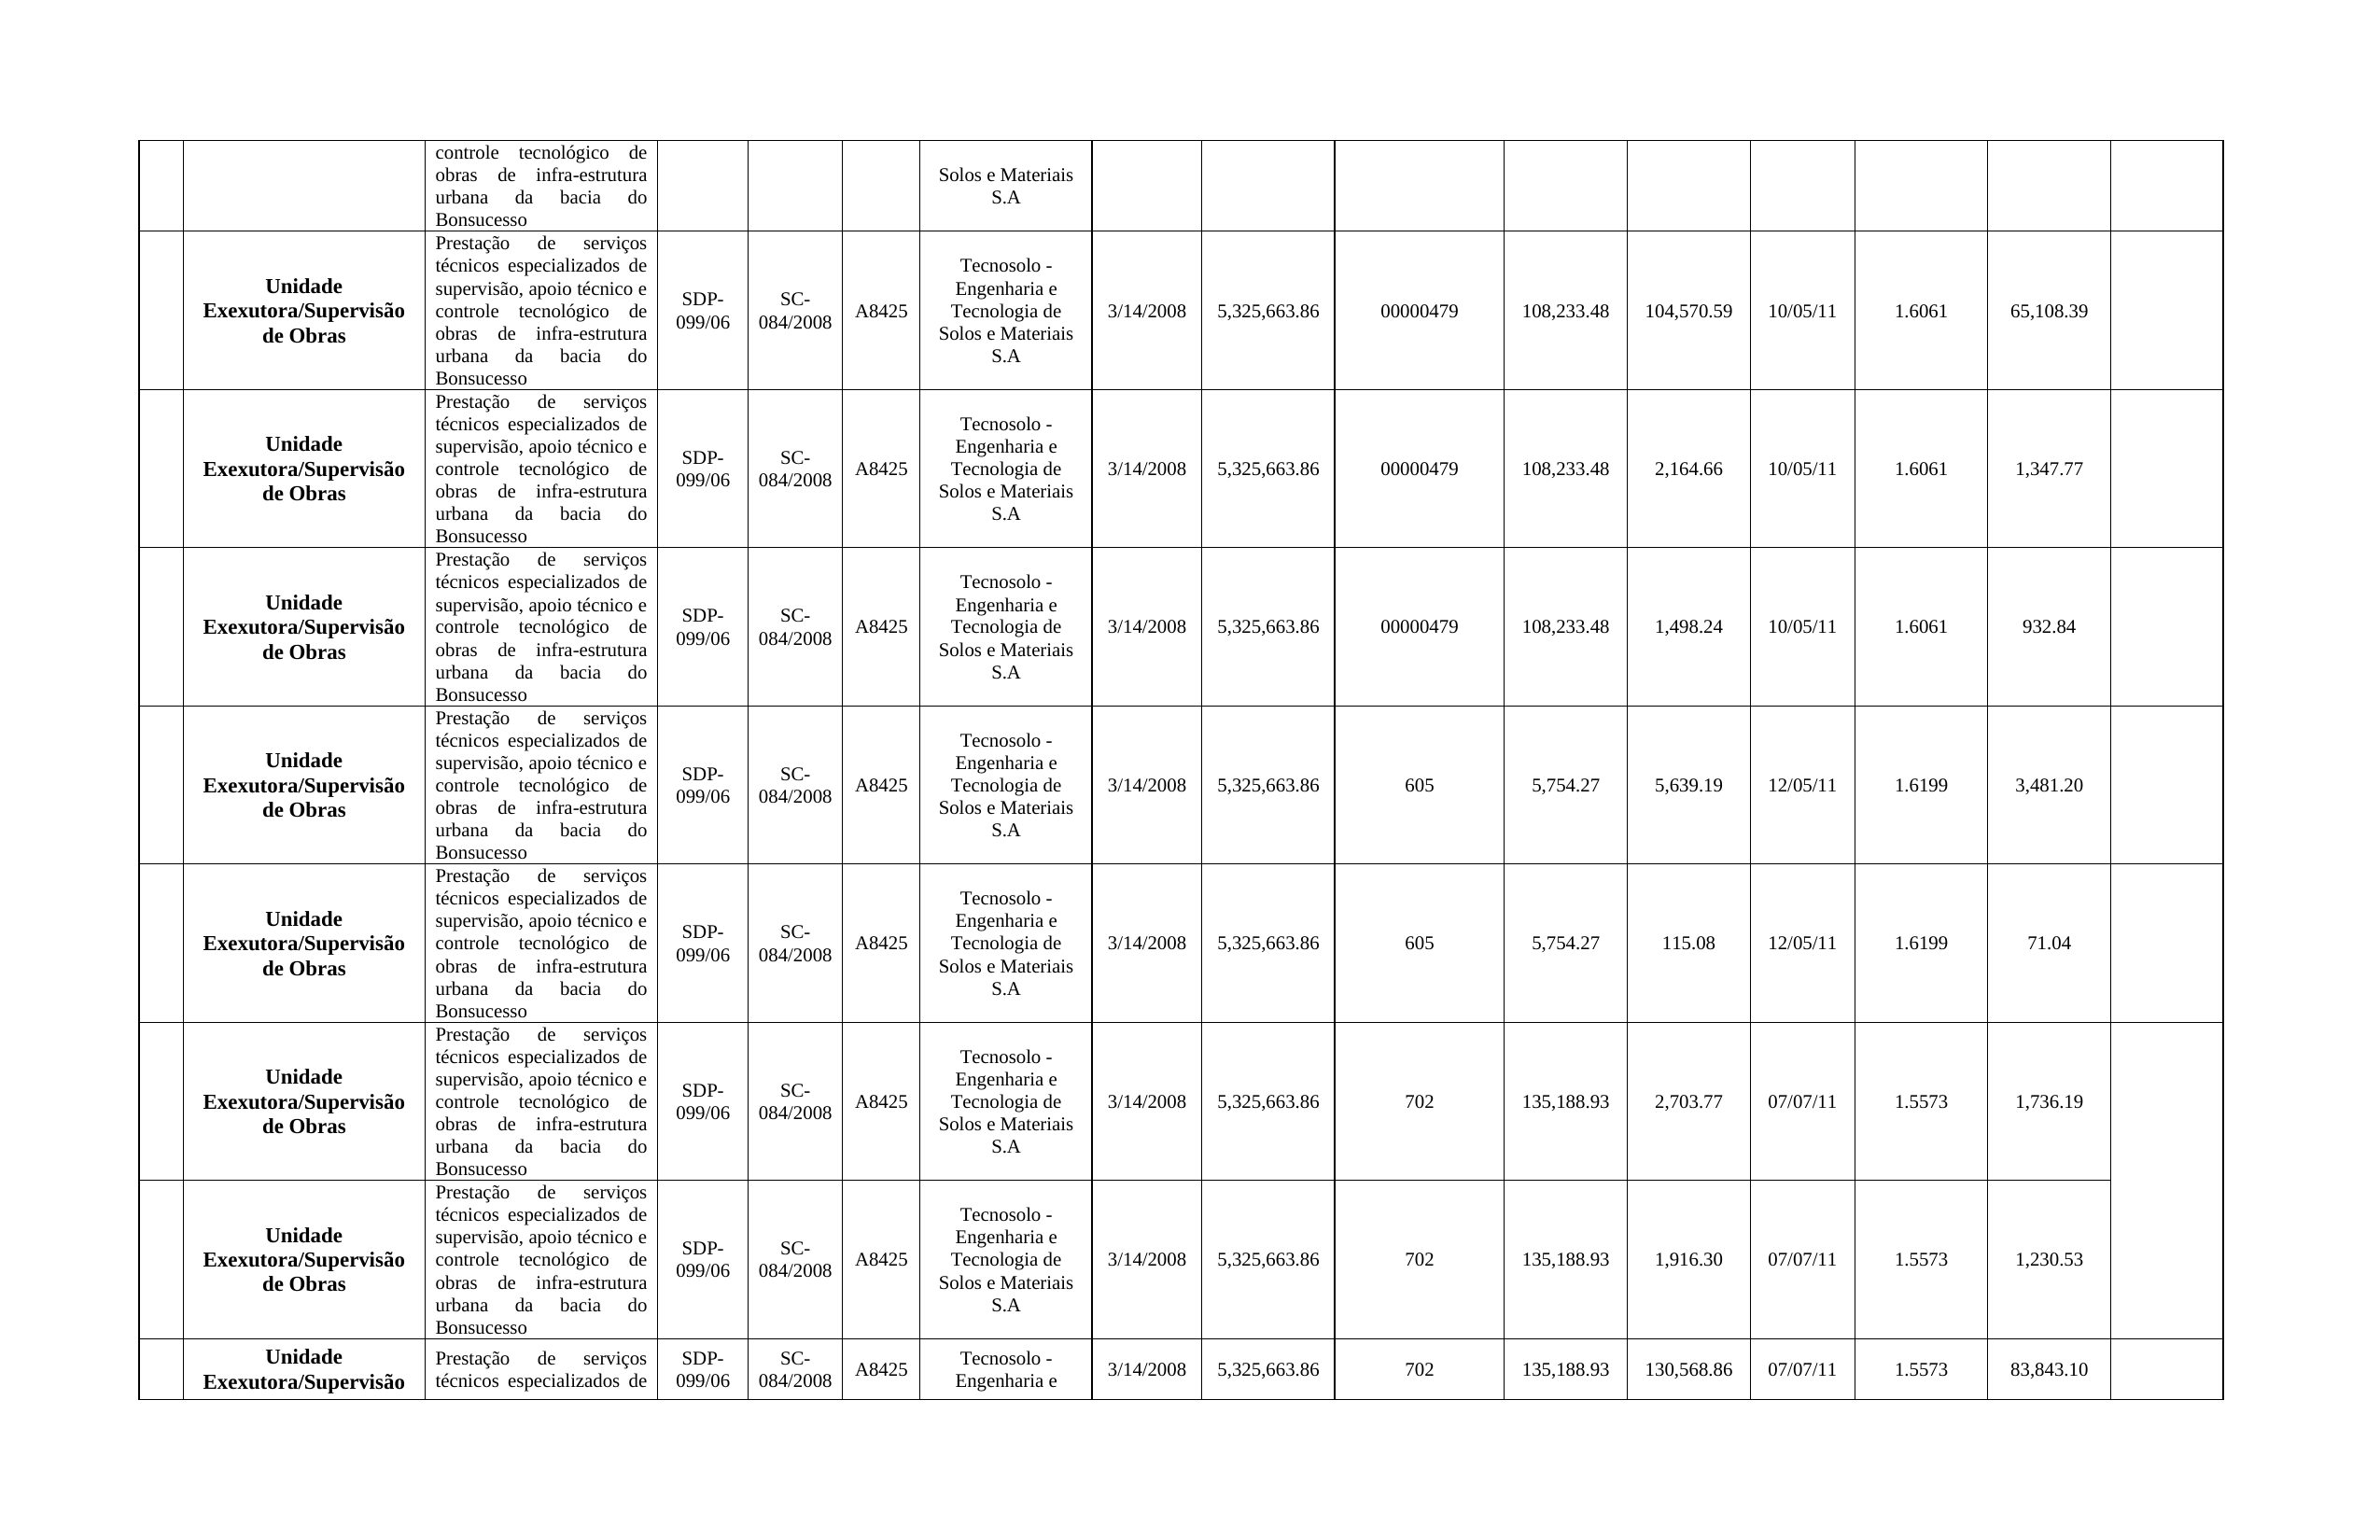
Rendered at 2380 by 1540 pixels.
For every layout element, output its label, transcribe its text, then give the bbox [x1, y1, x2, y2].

table_cell 3/14/2008 [1093, 864, 1201, 1022]
table_cell SC-084/2008 [749, 707, 842, 863]
table_cell Unidade Exexutora/Supervisão de Obras [184, 1023, 425, 1180]
table_cell 108,233.48 [1505, 231, 1627, 389]
table_cell [140, 231, 183, 389]
table_cell Tecnosolo - Engenharia e Tecnologia de Solos e Materiais S.A [920, 231, 1091, 389]
table_cell 5,639.19 [1628, 707, 1750, 863]
table_cell 83,843.10 [1988, 1339, 2110, 1399]
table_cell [426, 1339, 657, 1399]
table_cell 2,703.77 [1628, 1023, 1750, 1180]
table_cell 5,325,663.86 [1202, 548, 1334, 706]
table_cell 07/07/11 [1751, 1023, 1855, 1180]
table_cell A8425 [843, 1181, 919, 1338]
table_cell SDP-099/06 [658, 1023, 748, 1180]
table_cell Tecnosolo - Engenharia e Tecnologia de Solos e Materiais S.A [920, 548, 1091, 706]
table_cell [184, 141, 425, 231]
table_cell 5,754.27 [1505, 707, 1627, 863]
table_cell 3/14/2008 [1093, 390, 1201, 547]
table_cell 1,347.77 [1988, 390, 2110, 547]
table_cell 3/14/2008 [1093, 1181, 1201, 1338]
table_cell 71.04 [1988, 864, 2110, 1022]
table_cell 1,230.53 [1988, 1181, 2110, 1338]
table_cell 702 [1336, 1181, 1504, 1338]
table_cell [2111, 1023, 2222, 1180]
table_cell 1.6061 [1855, 548, 1987, 706]
table_cell A8425 [843, 141, 919, 231]
table_cell 5,325,663.86 [1202, 1181, 1334, 1338]
table_cell [140, 1339, 183, 1399]
table_cell SC-084/2008 [749, 1181, 842, 1338]
table_cell A8425 [843, 548, 919, 706]
table_cell SDP-099/06 [658, 864, 748, 1022]
table_cell 2,164.66 [1628, 390, 1750, 547]
table_cell Tecnosolo - Engenharia e Tecnologia de Solos e Materiais S.A [920, 707, 1091, 863]
table_cell 1,360.43 [1988, 141, 2110, 231]
table_cell 1.5573 [1855, 1339, 1987, 1399]
table_cell 135,188.93 [1505, 1181, 1627, 1338]
table_cell 3/14/2008 [1093, 1339, 1201, 1399]
table_cell 00000479 [1336, 390, 1504, 547]
table_cell 5,325,663.86 [1202, 141, 1334, 231]
table_cell 3/14/2008 [1093, 231, 1201, 389]
table_cell [2111, 864, 2222, 1022]
table_cell 3/14/2008 [1093, 1023, 1201, 1180]
table_cell A8425 [843, 864, 919, 1022]
table_cell SC-084/2008 [749, 864, 842, 1022]
table_cell 3/14/2008 [1093, 141, 1201, 231]
table_cell 932.84 [1988, 548, 2110, 706]
table_cell 10/05/11 [1751, 231, 1855, 389]
table_cell Unidade Exexutora/Supervisão de Obras [184, 548, 425, 706]
table_cell Tecnosolo - Engenharia e Tecnologia de Solos e Materiais S.A [920, 390, 1091, 547]
table_cell [140, 141, 183, 231]
table_cell 3/14/2008 [1093, 707, 1201, 863]
table_cell 1.6199 [1855, 864, 1987, 1022]
table_cell 5,754.27 [1505, 864, 1627, 1022]
table_cell Tecnosolo - Engenharia e Tecnologia de Solos e Materiais S.A [920, 1181, 1091, 1338]
table_cell SC-084/2008 [749, 141, 842, 231]
table_cell Tecnosolo - Engenharia e Tecnologia de Solos e Materiais S.A [920, 1023, 1091, 1180]
table_cell Unidade Exexutora/Supervisão de Obras [184, 390, 425, 547]
table_cell 1.6061 [1855, 141, 1987, 231]
table_cell 10/05/11 [1751, 548, 1855, 706]
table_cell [184, 1339, 425, 1399]
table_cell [426, 141, 657, 231]
table_cell 135,188.93 [1505, 1023, 1627, 1180]
table_cell A8425 [843, 1339, 919, 1399]
table_cell 1.6061 [1855, 231, 1987, 389]
table_cell 1.5573 [1855, 1023, 1987, 1180]
table_cell 65,108.39 [1988, 231, 2110, 389]
table_cell 07/07/11 [1751, 1339, 1855, 1399]
table_cell 605 [1336, 864, 1504, 1022]
table_cell 5,325,663.86 [1202, 707, 1334, 863]
table_cell 1.6199 [1855, 707, 1987, 863]
table_cell 130,568.86 [1628, 1339, 1750, 1399]
table_cell Tecnosolo - Engenharia e Tecnologia de Solos e Materiais S.A [920, 864, 1091, 1022]
table_cell 12/05/11 [1751, 864, 1855, 1022]
table_cell [2111, 707, 2222, 863]
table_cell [920, 1339, 1091, 1399]
table_cell 702 [1336, 1339, 1504, 1399]
table_cell SDP-099/06 [658, 1339, 748, 1399]
table_cell 104,570.59 [1628, 231, 1750, 389]
table_cell 00000479 [1336, 548, 1504, 706]
table_cell 702 [1336, 1023, 1504, 1180]
table_cell 115.08 [1628, 864, 1750, 1022]
table_cell 5,325,663.86 [1202, 1339, 1334, 1399]
table_cell Unidade Exexutora/Supervisão de Obras [184, 864, 425, 1022]
table_cell [140, 548, 183, 706]
table_cell Unidade Exexutora/Supervisão de Obras [184, 707, 425, 863]
table_cell [2111, 548, 2222, 706]
table_cell [140, 1023, 183, 1180]
table_cell [2111, 231, 2222, 389]
table_cell SC-084/2008 [749, 548, 842, 706]
table_cell 5,325,663.86 [1202, 1023, 1334, 1180]
table_cell 108,233.48 [1505, 390, 1627, 547]
table_cell 10/05/11 [1751, 390, 1855, 547]
table_cell A8425 [843, 231, 919, 389]
table_cell 1,498.24 [1628, 548, 1750, 706]
table_cell 10/05/11 [1751, 141, 1855, 231]
table_cell SC-084/2008 [749, 390, 842, 547]
table_cell 135,188.93 [1505, 1339, 1627, 1399]
table_cell 00000479 [1336, 231, 1504, 389]
table_cell SDP-099/06 [658, 141, 748, 231]
table_cell SC-084/2008 [749, 1339, 842, 1399]
table_cell SDP-099/06 [658, 1181, 748, 1338]
table_cell Unidade Exexutora/Supervisão de Obras [184, 231, 425, 389]
table_cell 1,916.30 [1628, 1181, 1750, 1338]
table_cell Unidade Exexutora/Supervisão de Obras [184, 1181, 425, 1338]
table_cell [140, 864, 183, 1022]
table_cell 5,325,663.86 [1202, 864, 1334, 1022]
table_cell 12/05/11 [1751, 707, 1855, 863]
table_cell [2111, 390, 2222, 547]
table_cell [2111, 141, 2222, 231]
table_cell [140, 1181, 183, 1338]
table_cell [140, 707, 183, 863]
table_cell SC-084/2008 [749, 231, 842, 389]
table_cell SDP-099/06 [658, 231, 748, 389]
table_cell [920, 141, 1091, 231]
table_cell A8425 [843, 1023, 919, 1180]
table_cell A8425 [843, 390, 919, 547]
table_cell 1.5573 [1855, 1181, 1987, 1338]
table_cell [2111, 1180, 2222, 1338]
table_cell 1,736.19 [1988, 1023, 2110, 1180]
table_cell 2,184.98 [1628, 141, 1750, 231]
table_cell [2111, 1339, 2222, 1399]
table_cell 605 [1336, 707, 1504, 863]
table_cell 5,325,663.86 [1202, 390, 1334, 547]
table_cell 108,233.48 [1505, 548, 1627, 706]
table_cell A8425 [843, 707, 919, 863]
table_cell 156,415.58 [1505, 141, 1627, 231]
table_cell 1.6061 [1855, 390, 1987, 547]
table_cell 3/14/2008 [1093, 548, 1201, 706]
table_cell 07/07/11 [1751, 1181, 1855, 1338]
table_cell [140, 390, 183, 547]
table_cell SDP-099/06 [658, 548, 748, 706]
table_cell 5,325,663.86 [1202, 231, 1334, 389]
table_cell SC-084/2008 [749, 1023, 842, 1180]
table_cell SDP-099/06 [658, 707, 748, 863]
table_cell SDP-099/06 [658, 390, 748, 547]
table_cell 00000550 [1336, 141, 1504, 231]
table_cell 3,481.20 [1988, 707, 2110, 863]
